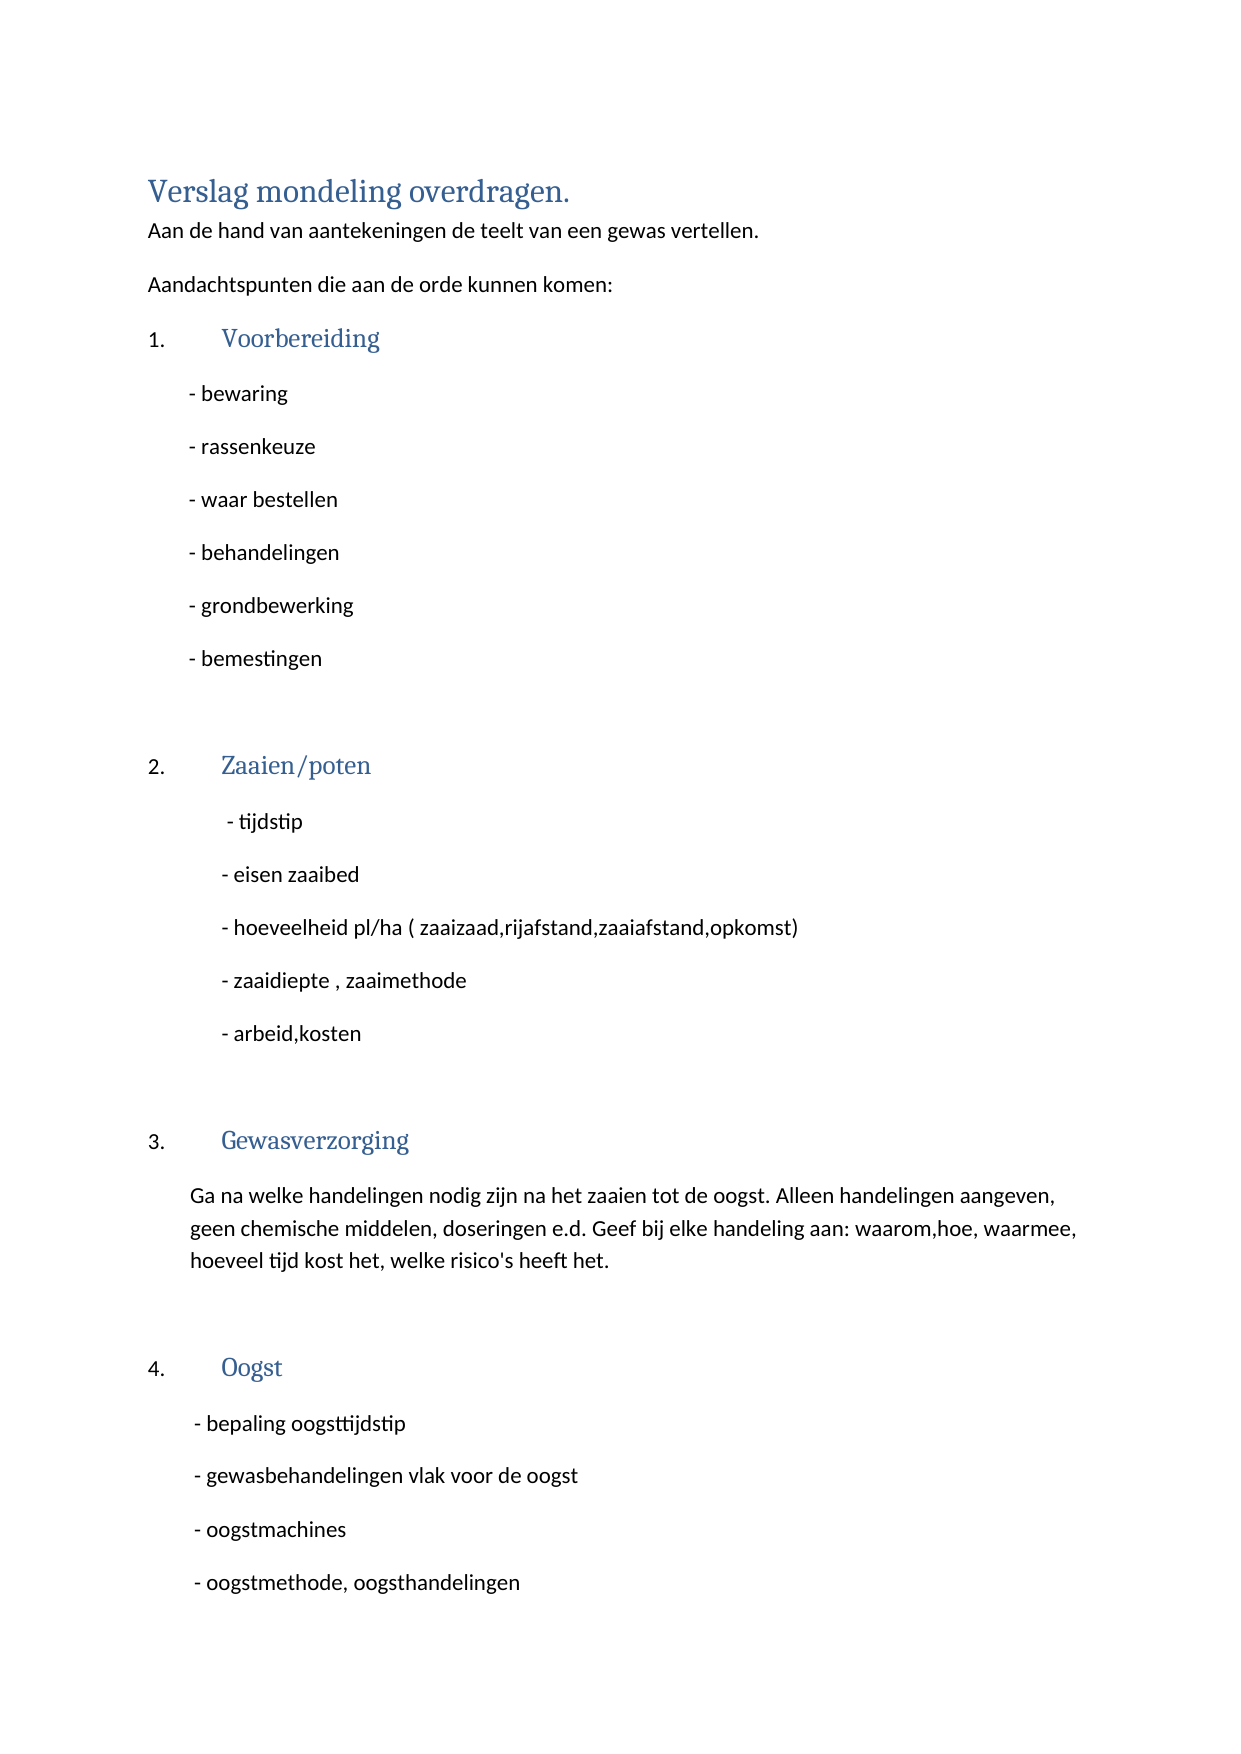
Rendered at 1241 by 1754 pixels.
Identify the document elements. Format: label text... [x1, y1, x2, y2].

text Aandachtspunten die aan de orde kunnen komen: [148, 270, 1093, 298]
text - eisen zaaibed [148, 860, 1093, 888]
text - bemestingen [148, 644, 1093, 672]
text 1. Voorbereiding [148, 323, 1093, 354]
text - rassenkeuze [148, 432, 1093, 460]
text - hoeveelheid pl/ha ( zaaizaad,rijafstand,zaaiafstand,opkomst) [148, 913, 1093, 941]
text - oogstmachines [148, 1515, 1093, 1543]
text - arbeid,kosten [148, 1019, 1093, 1047]
text - bewaring [148, 379, 1093, 407]
text - grondbewerking [148, 591, 1093, 619]
subtitle Verslag mondeling overdragen. [148, 173, 1093, 211]
text - bepaling oogsttijdstip [148, 1409, 1093, 1437]
text - waar bestellen [148, 485, 1093, 513]
text - tijdstip [148, 807, 1093, 835]
text - gewasbehandelingen vlak voor de oogst [148, 1462, 1093, 1490]
text - behandelingen [148, 538, 1093, 566]
text Aan de hand van aantekeningen de teelt van een gewas vertellen. [148, 217, 1093, 245]
text 2. Zaaien/poten [148, 750, 1093, 782]
text 4. Oogst [148, 1352, 1093, 1383]
text Ga na welke handelingen nodig zijn na het zaaien tot de oogst. Alleen handelingen aangeven, geen chemische middelen, doseringen e.d. Geef bij elke handeling aan: waarom,hoe, waarmee, hoeveel tijd kost het, welke risico's heeft het. [190, 1182, 1093, 1274]
text - oogstmethode, oogsthandelingen [148, 1568, 1093, 1596]
text - zaaidiepte , zaaimethode [148, 966, 1093, 994]
text 3. Gewasverzorging [148, 1125, 1093, 1156]
